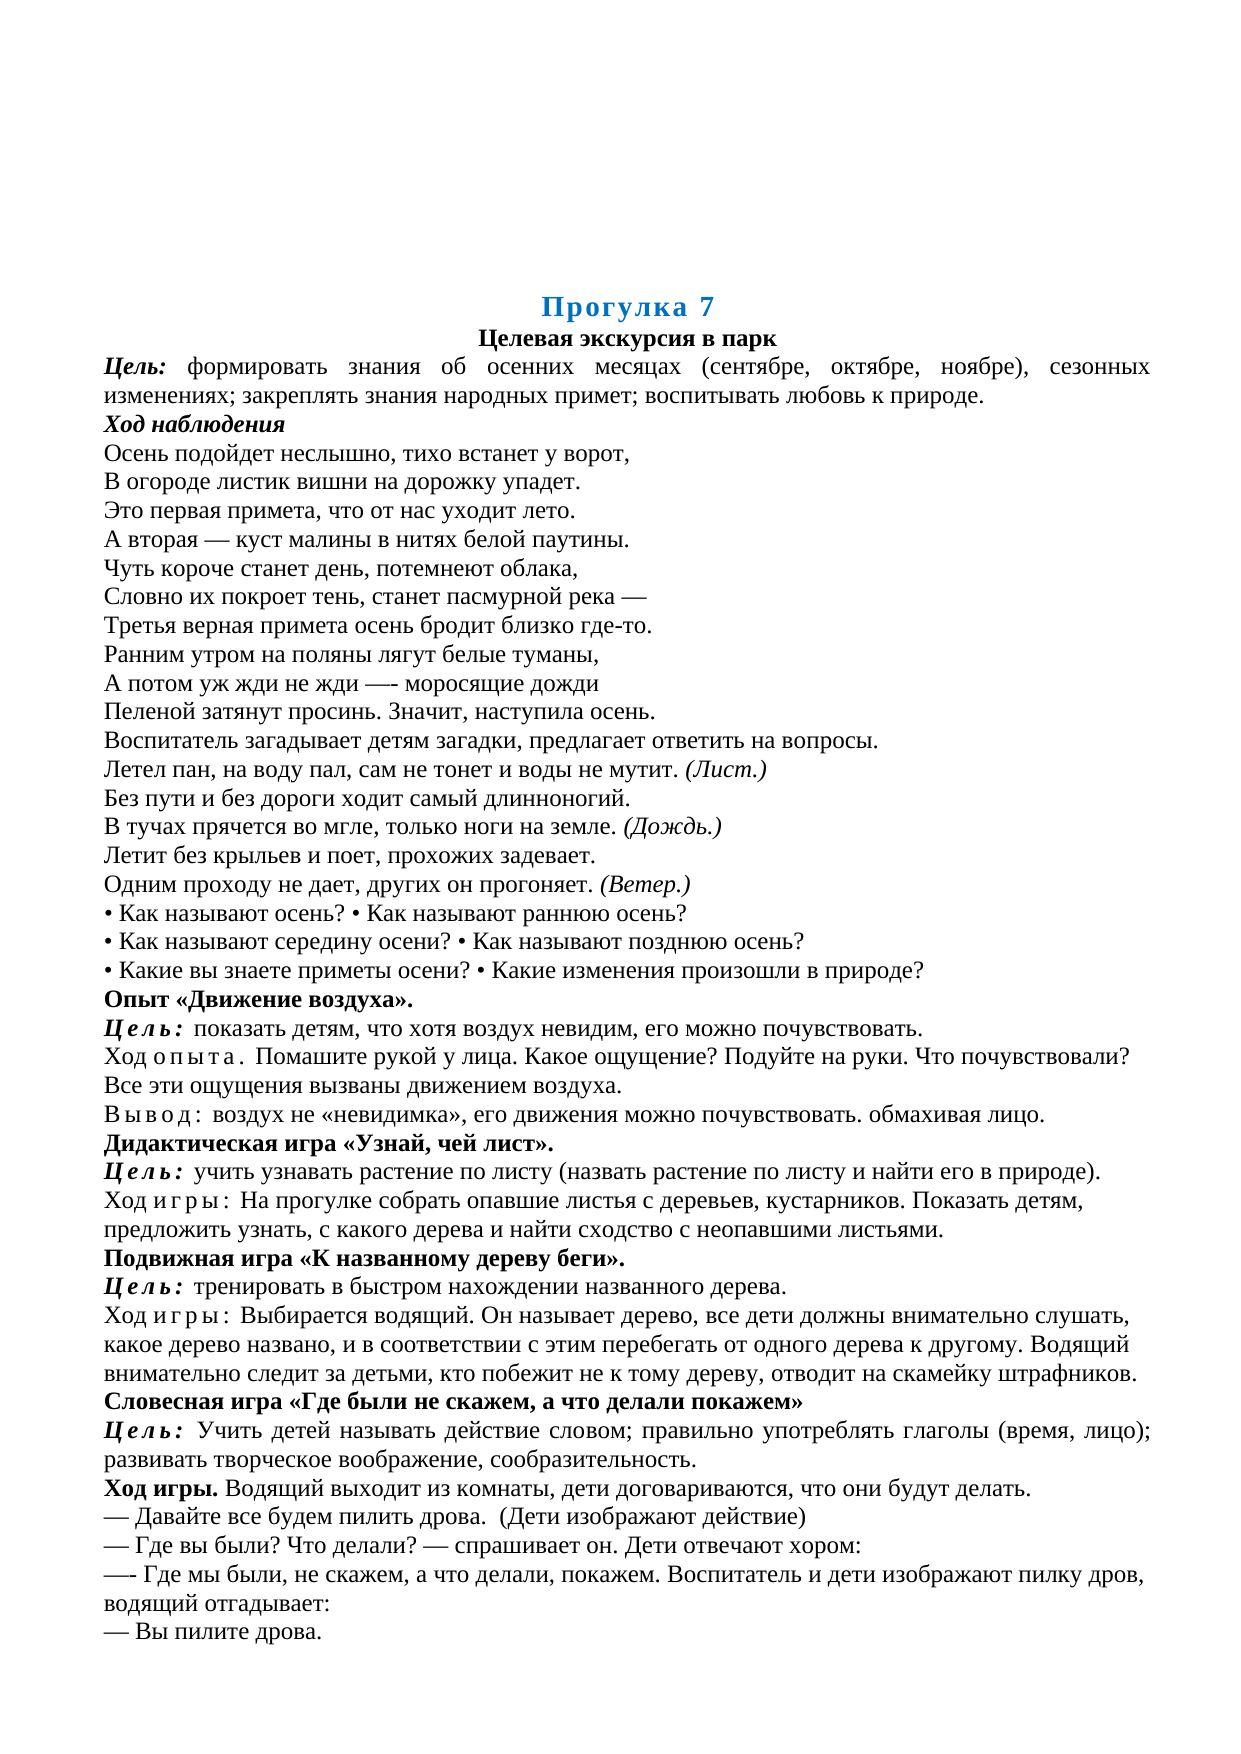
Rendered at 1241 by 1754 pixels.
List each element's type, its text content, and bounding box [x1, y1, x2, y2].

text Цель: учить узнавать растение по листу (назвать растение по листу и найти его в природе). [103, 1156, 1152, 1185]
text Подвижная игра «К названному дереву беги». [103, 1243, 1152, 1271]
text Цель: показать детям, что хотя воздух невидим, его можно почувствовать. [103, 1013, 1152, 1041]
text Цель: формировать знания об осенних месяцах (сентябре, октябре, ноябре), сезонных изменениях; закреплять знания народных примет; воспитывать любовь к природе. [103, 351, 1152, 409]
text Цель: Учить детей называть действие словом; правильно употреблять глаголы (время, лицо); развивать творческое воображение, сообразительность. [103, 1415, 1152, 1473]
text Без пути и без дороги ходит самый длинноногий. [103, 783, 1152, 811]
text — Где вы были? Что делали? — спрашивает он. Дети отвечают хором: [103, 1530, 1152, 1559]
text Словесная игра «Где были не скажем, а что делали покажем» [103, 1386, 1152, 1415]
text Ход игры. Водящий выходит из комнаты, дети договариваются, что они будут делать. [103, 1473, 1152, 1501]
text Ранним утром на поляны лягут белые туманы, [103, 639, 1152, 668]
text — Давайте все будем пилить дрова. (Дети изображают действие) [103, 1501, 1152, 1530]
text Целевая экскурсия в парк [103, 323, 1152, 351]
text Воспитатель загадывает детям загадки, предлагает ответить на вопросы. [103, 725, 1152, 754]
text Цель: тренировать в быстром нахождении названного дерева. [103, 1271, 1152, 1300]
text В огороде листик вишни на дорожку упадет. [103, 466, 1152, 495]
text Третья верная примета осень бродит близко где-то. [103, 610, 1152, 639]
text Дидактическая игра «Узнай, чей лист». [103, 1128, 1152, 1156]
text Словно их покроет тень, станет пасмурной река — [103, 581, 1152, 610]
text —- Где мы были, не скажем, а что делали, покажем. Воспитатель и дети изображают пилку дров, водящий отгадывает: [103, 1559, 1152, 1616]
text А потом уж жди не жди —- моросящие дожди [103, 668, 1152, 696]
text Ход игры: Выбирается водящий. Он называет дерево, все дети должны внимательно слушать, какое дерево названо, и в соответствии с этим перебегать от одного дерева к другому. Водящий внимательно следит за детьми, кто побежит не к тому дереву, отводит на скамейку штрафников. [103, 1300, 1152, 1386]
text Вывод: воздух не «невидимка», его движения можно почувствовать. обмахивая лицо. [103, 1099, 1152, 1128]
text В тучах прячется во мгле, только ноги на земле. (Дождь.) [103, 811, 1152, 840]
text Чуть короче станет день, потемнеют облака, [103, 553, 1152, 581]
text Прогулка 7 [103, 289, 1152, 323]
text Ход игры: На прогулке собрать опавшие листья с деревьев, кустарников. Показать детям, предложить узнать, с какого дерева и найти сходство с неопавшими листьями. [103, 1185, 1152, 1243]
text Летит без крыльев и поет, прохожих задевает. [103, 840, 1152, 869]
text Одним проходу не дает, других он прогоняет. (Ветер.) [103, 869, 1152, 898]
text Летел пан, на воду пал, сам не тонет и воды не мутит. (Лист.) [103, 754, 1152, 783]
text — Вы пилите дрова. [103, 1616, 1152, 1645]
text Ход опыта. Помашите рукой у лица. Какое ощущение? Подуйте на руки. Что почувствовали? Все эти ощущения вызваны движением воздуха. [103, 1041, 1152, 1099]
text А вторая — куст малины в нитях белой паутины. [103, 524, 1152, 553]
text Это первая примета, что от нас уходит лето. [103, 495, 1152, 524]
text Ход наблюдения [103, 409, 1152, 438]
text Осень подойдет неслышно, тихо встанет у ворот, [103, 438, 1152, 466]
text • Как называют осень? • Как называют раннюю осень? [103, 898, 1152, 926]
text Пеленой затянут просинь. Значит, наступила осень. [103, 696, 1152, 725]
text Опыт «Движение воздуха». [103, 984, 1152, 1013]
text • Как называют середину осени? • Как называют позднюю осень? [103, 926, 1152, 955]
text • Какие вы знаете приметы осени? • Какие изменения произошли в природе? [103, 955, 1152, 984]
